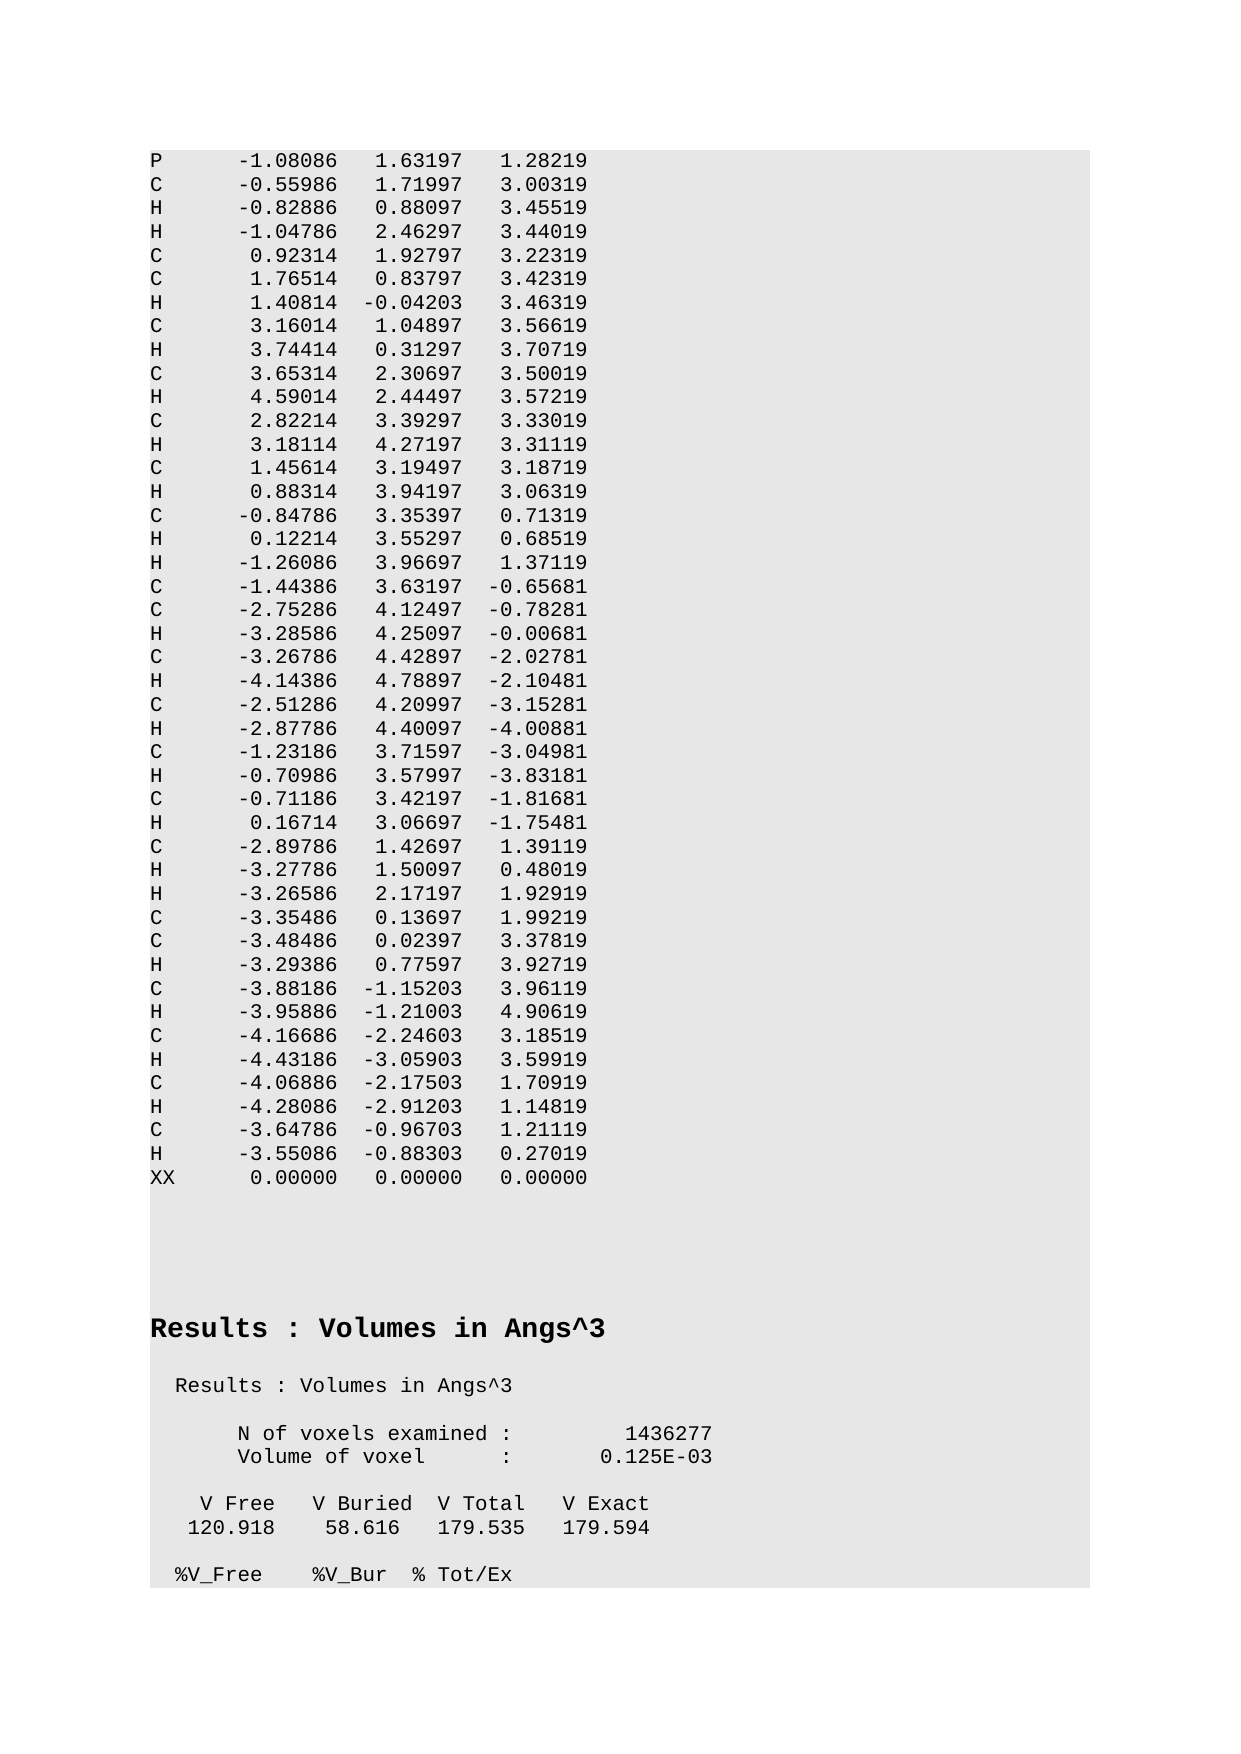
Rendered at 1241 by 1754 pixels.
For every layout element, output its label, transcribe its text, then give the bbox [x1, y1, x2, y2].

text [150, 150, 1090, 1285]
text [150, 1375, 1090, 1588]
subtitle Results : Volumes in Angs^3 [150, 1314, 1090, 1346]
